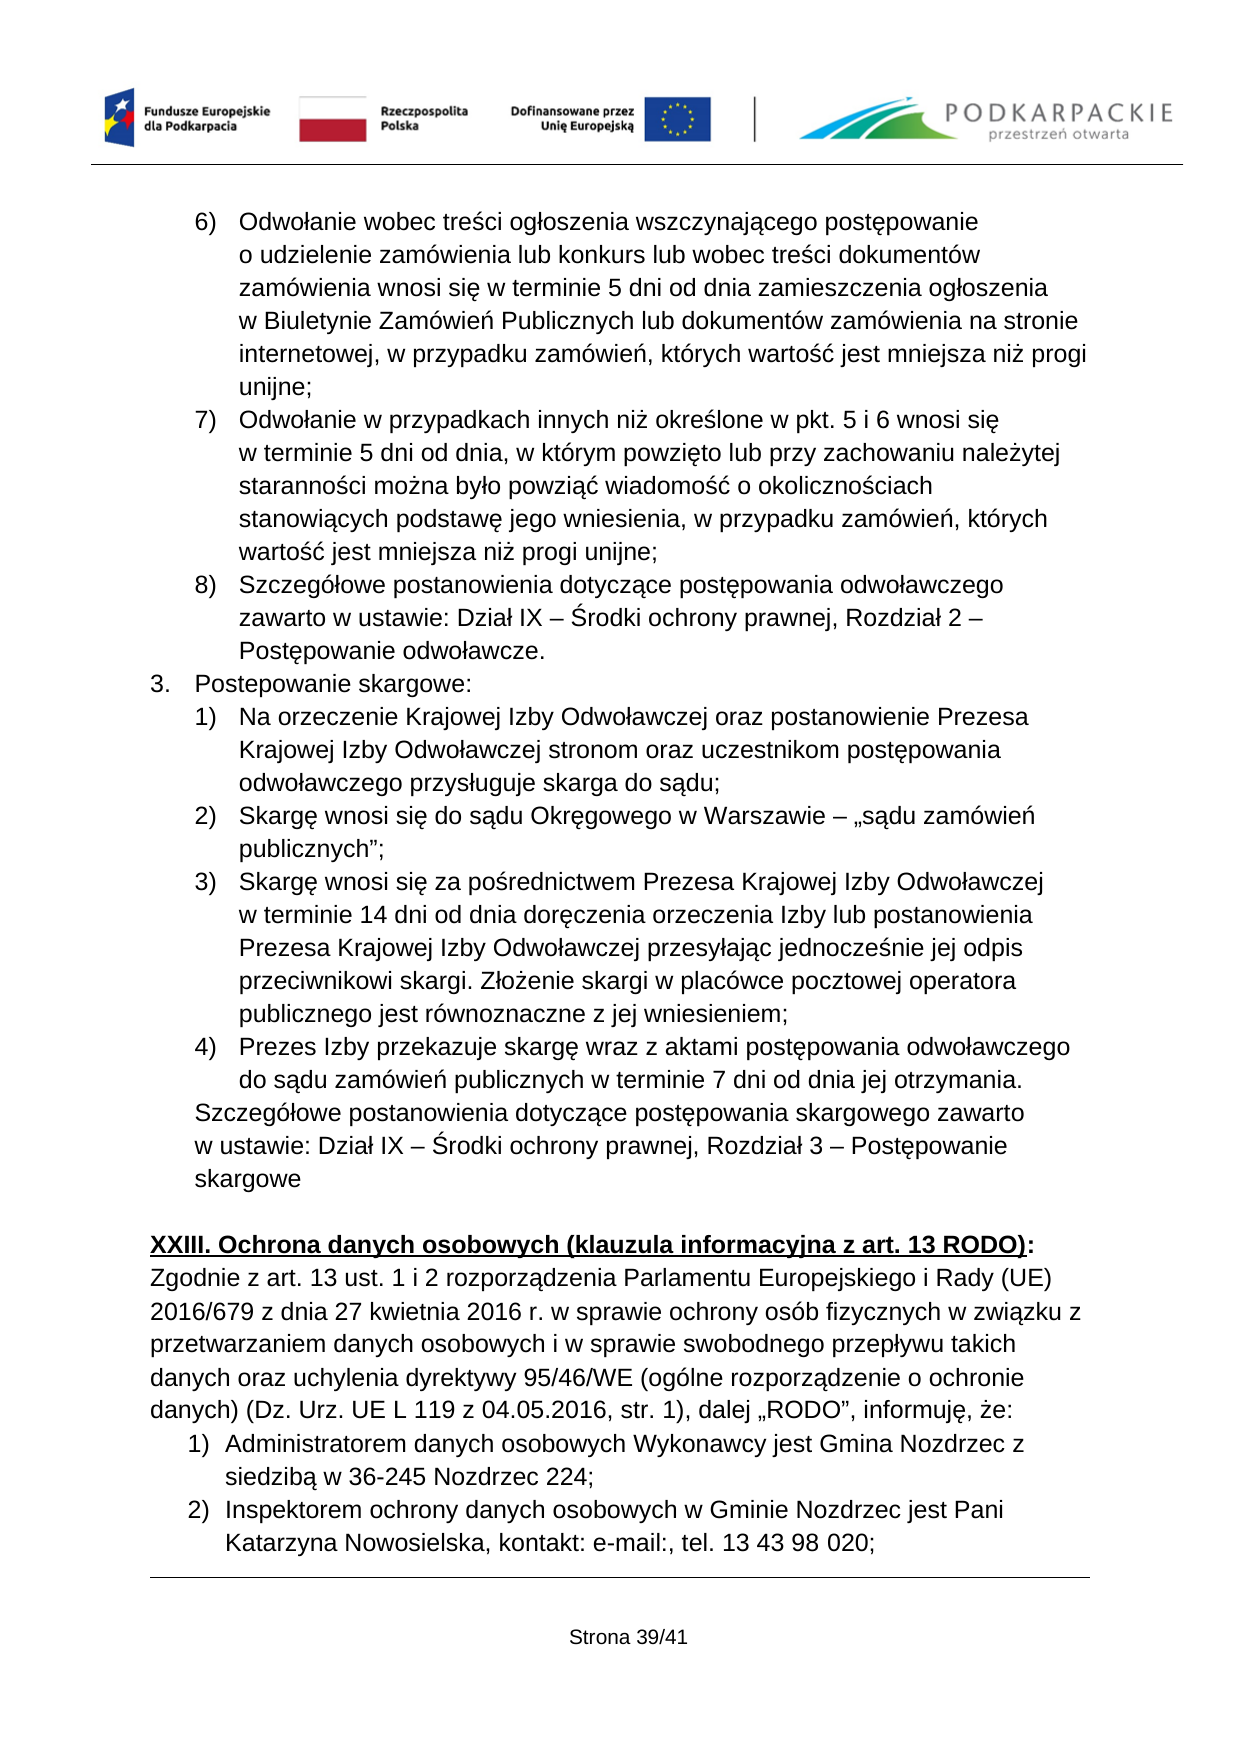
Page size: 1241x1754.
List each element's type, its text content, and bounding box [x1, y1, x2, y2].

list Skargę wnosi się do sądu Okręgowego w Warszawie – „sądu zamówień publicznych”; [194, 801, 1090, 863]
list Prezes Izby przekazuje skargę wraz z aktami postępowania odwoławczego do sądu zamówień publicznych w terminie 7 dni od dnia jej otrzymania. [194, 1032, 1090, 1094]
text XXIII. Ochrona danych osobowych (klauzula informacyjna z art. 13 RODO): [150, 1230, 1090, 1259]
list Administratorem danych osobowych Wykonawcy jest Gmina Nozdrzec z siedzibą w 36-245 Nozdrzec 224; [187, 1428, 1090, 1490]
list Postepowanie skargowe: [150, 669, 1090, 698]
text Szczegółowe postanowienia dotyczące postępowania skargowego zawarto w ustawie: Dział IX – Środki ochrony prawnej, Rozdział 3 – Postępowanie skargowe [194, 1098, 1090, 1193]
text Zgodnie z art. 13 ust. 1 i 2 rozporządzenia Parlamentu Europejskiego i Rady (UE) 2016/679 z dnia 27 kwietnia 2016 r. w sprawie ochrony osób fizycznych w związku z przetwarzaniem danych osobowych i w sprawie swobodnego przepływu takich danych oraz uchylenia dyrektywy 95/46/WE (ogólne rozporządzenie o ochronie danych) (Dz. Urz. UE L 119 z 04.05.2016, str. 1), dalej „RODO”, informuję, że: [150, 1263, 1090, 1424]
list Odwołanie w przypadkach innych niż określone w pkt. 5 i 6 wnosi się w terminie 5 dni od dnia, w którym powzięto lub przy zachowaniu należytej staranności można było powziąć wiadomość o okolicznościach stanowiących podstawę jego wniesienia, w przypadku zamówień, których wartość jest mniejsza niż progi unijne; [194, 405, 1090, 566]
list Inspektorem ochrony danych osobowych w Gminie Nozdrzec jest Pani Katarzyna Nowosielska, kontakt: e-mail:, tel. 13 43 98 020; [187, 1494, 1090, 1556]
list Odwołanie wobec treści ogłoszenia wszczynającego postępowanie o udzielenie zamówienia lub konkurs lub wobec treści dokumentów zamówienia wnosi się w terminie 5 dni od dnia zamieszczenia ogłoszenia w Biuletynie Zamówień Publicznych lub dokumentów zamówienia na stronie internetowej, w przypadku zamówień, których wartość jest mniejsza niż progi unijne; [194, 207, 1090, 401]
list Szczegółowe postanowienia dotyczące postępowania odwoławczego zawarto w ustawie: Dział IX – Środki ochrony prawnej, Rozdział 2 – Postępowanie odwoławcze. [194, 570, 1090, 665]
list Skargę wnosi się za pośrednictwem Prezesa Krajowej Izby Odwoławczej w terminie 14 dni od dnia doręczenia orzeczenia Izby lub postanowienia Prezesa Krajowej Izby Odwoławczej przesyłając jednocześnie jej odpis przeciwnikowi skargi. Złożenie skargi w placówce pocztowej operatora publicznego jest równoznaczne z jej wniesieniem; [194, 867, 1090, 1028]
picture [91, 73, 1187, 162]
list Na orzeczenie Krajowej Izby Odwoławczej oraz postanowienie Prezesa Krajowej Izby Odwoławczej stronom oraz uczestnikom postępowania odwoławczego przysługuje skarga do sądu; [194, 702, 1090, 797]
